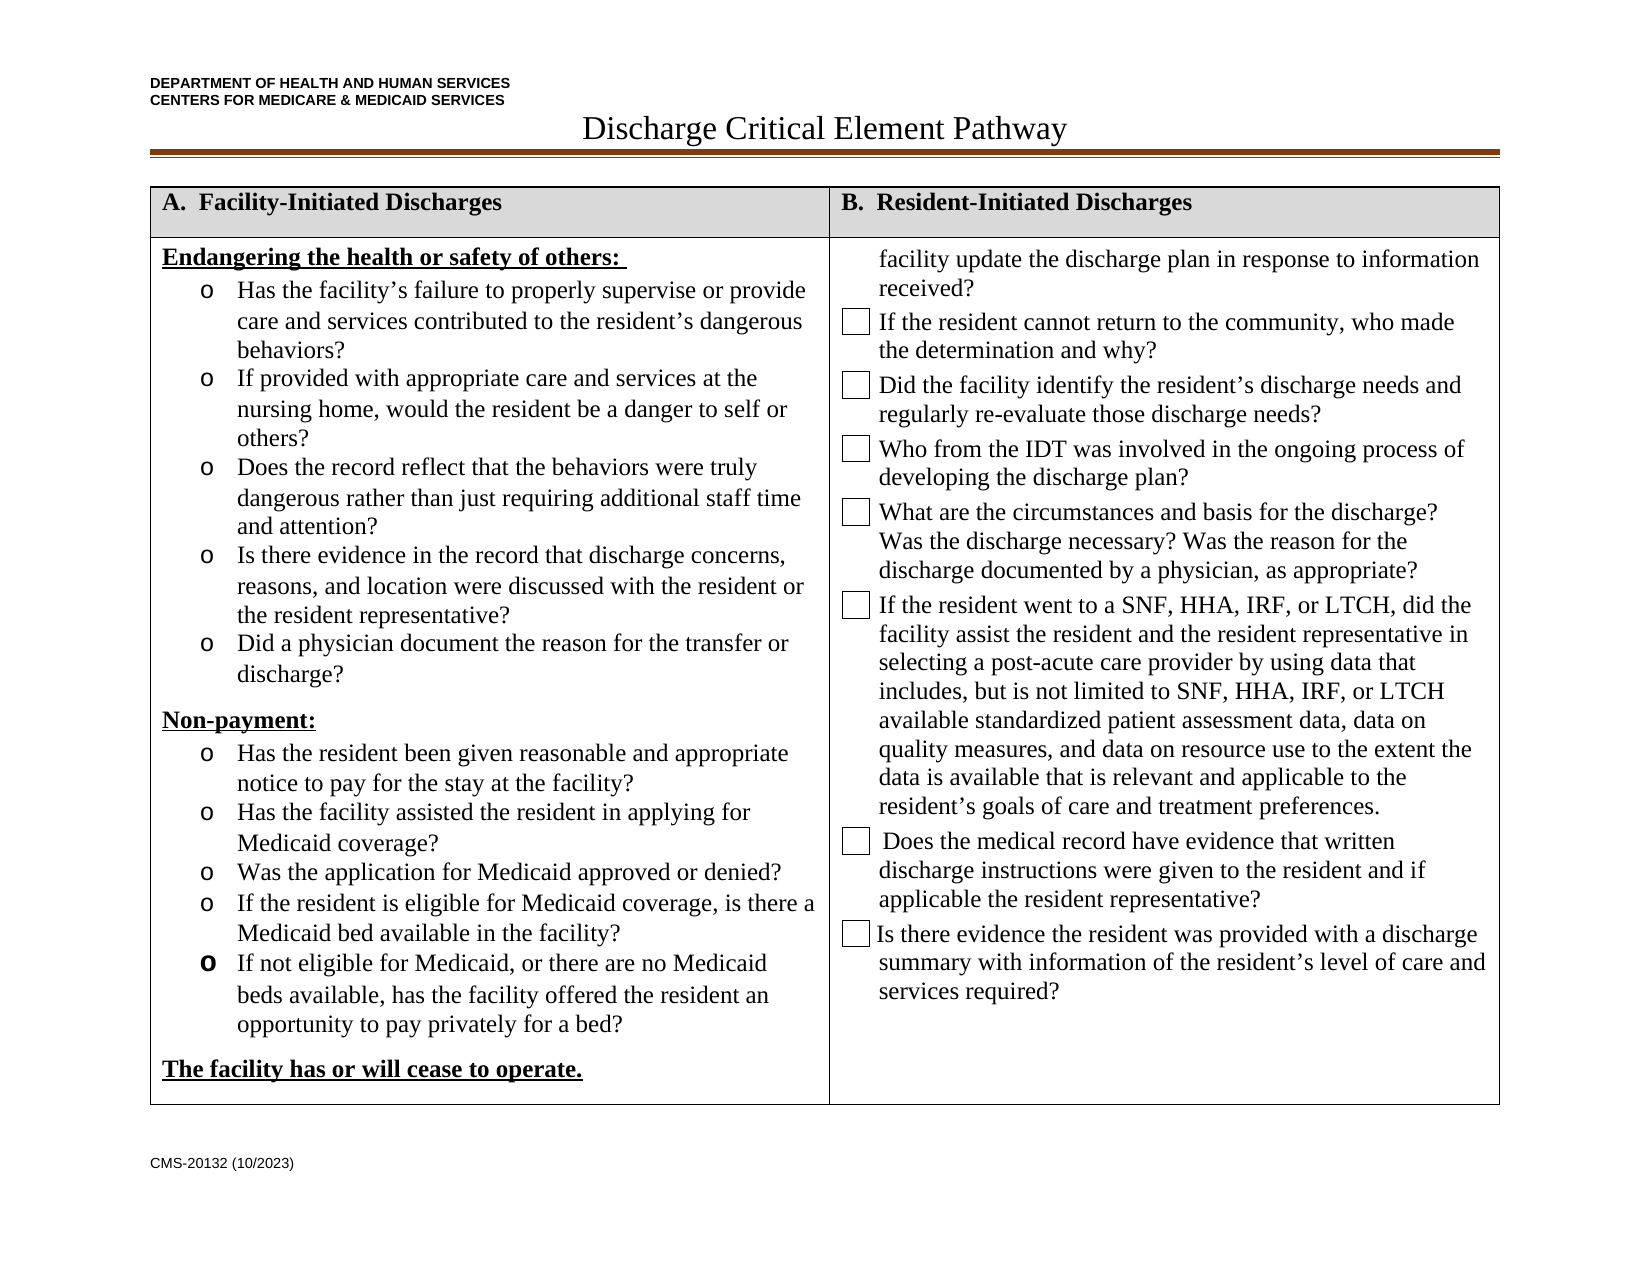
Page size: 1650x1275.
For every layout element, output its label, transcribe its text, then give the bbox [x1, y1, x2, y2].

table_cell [830, 238, 1499, 1104]
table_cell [151, 238, 829, 1104]
table_header A. Facility-Initiated Discharges [151, 188, 829, 237]
table_header B. Resident-Initiated Discharges [830, 188, 1499, 237]
